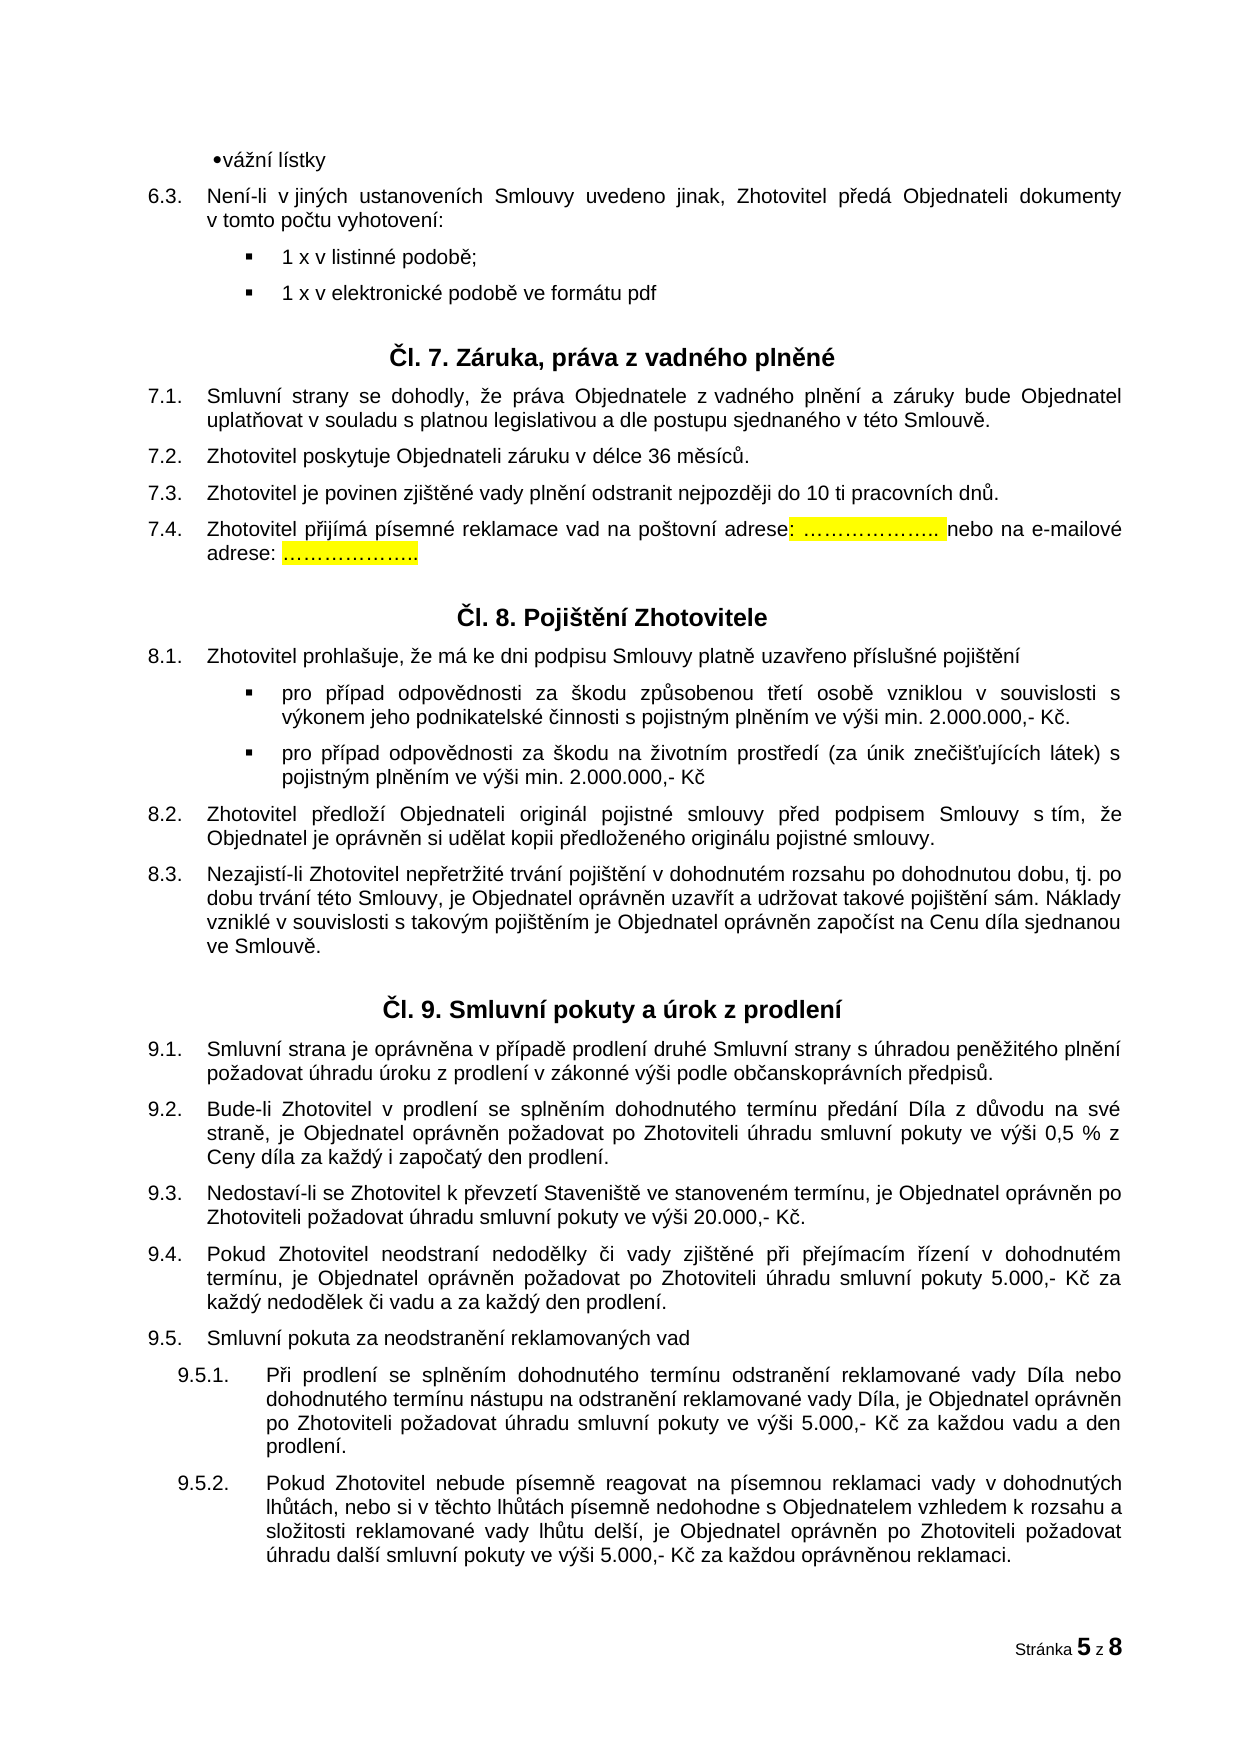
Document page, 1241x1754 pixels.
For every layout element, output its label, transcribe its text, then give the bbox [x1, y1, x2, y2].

list 1 x v elektronické podobě ve formátu pdf [244, 281, 1122, 305]
text Pokud Zhotovitel nebude písemně reagovat na písemnou reklamaci vady v dohodnutých lhůtách, nebo si v těchto lhůtách písemně nedohodne s Objednatelem vzhledem k rozsahu a složitosti reklamované vady lhůtu delší, je Objednatel oprávněn po Zhotoviteli požadovat úhradu další smluvní pokuty ve výši 5.000,- Kč za každou oprávněnou reklamaci. [177, 1471, 1122, 1567]
list pro případ odpovědnosti za škodu na životním prostředí (za únik znečišťujících látek) s pojistným plněním ve výši min. 2.000.000,- Kč [244, 741, 1122, 789]
list 1 x v listinné podobě; [244, 244, 1122, 269]
text Pokud Zhotovitel neodstraní nedodělky či vady zjištěné při přejímacím řízení v dohodnutém termínu, je Objednatel oprávněn požadovat po Zhotoviteli úhradu smluvní pokuty 5.000,- Kč za každý nedodělek či vadu a za každý den prodlení. [148, 1242, 1122, 1313]
text Bude-li Zhotovitel v prodlení se splněním dohodnutého termínu předání Díla z důvodu na své straně, je Objednatel oprávněn požadovat po Zhotoviteli úhradu smluvní pokuty ve výši 0,5 % z Ceny díla za každý i započatý den prodlení. [148, 1097, 1122, 1169]
text Při prodlení se splněním dohodnutého termínu odstranění reklamované vady Díla nebo dohodnutého termínu nástupu na odstranění reklamované vady Díla, je Objednatel oprávněn po Zhotoviteli požadovat úhradu smluvní pokuty ve výši 5.000,- Kč za každou vadu a den prodlení. [177, 1362, 1122, 1458]
text Nedostaví-li se Zhotovitel k převzetí Staveniště ve stanoveném termínu, je Objednatel oprávněn po Zhotoviteli požadovat úhradu smluvní pokuty ve výši 20.000,- Kč. [148, 1181, 1122, 1229]
text vážní lístky [213, 148, 1122, 172]
text Smluvní strana je oprávněna v případě prodlení druhé Smluvní strany s úhradou peněžitého plnění požadovat úhradu úroku z prodlení v zákonné výši podle občanskoprávních předpisů. [148, 1036, 1122, 1084]
text Zhotovitel prohlašuje, že má ke dni podpisu Smlouvy platně uzavřeno příslušné pojištění [148, 644, 1122, 668]
text Zhotovitel poskytuje Objednateli záruku v délce 36 měsíců. [148, 444, 1122, 468]
text Není-li v jiných ustanoveních Smlouvy uvedeno jinak, Zhotovitel předá Objednateli dokumenty v tomto počtu vyhotovení: [148, 184, 1122, 232]
text Zhotovitel přijímá písemné reklamace vad na poštovní adrese: ……………….. nebo na e-mailové adrese: ……………….. [148, 517, 1122, 565]
list pro případ odpovědnosti za škodu způsobenou třetí osobě vzniklou v souvislosti s výkonem jeho podnikatelské činnosti s pojistným plněním ve výši min. 2.000.000,- Kč. [244, 680, 1122, 728]
text Záruka, práva z vadného plněné [102, 343, 1122, 371]
text Pojištění Zhotovitele [102, 603, 1122, 631]
text Smluvní pokuta za neodstranění reklamovaných vad [148, 1326, 1122, 1350]
text Smluvní pokuty a úrok z prodlení [102, 995, 1122, 1024]
text Nezajistí-li Zhotovitel nepřetržité trvání pojištění v dohodnutém rozsahu po dohodnutou dobu, tj. po dobu trvání této Smlouvy, je Objednatel oprávněn uzavřít a udržovat takové pojištění sám. Náklady vzniklé v souvislosti s takovým pojištěním je Objednatel oprávněn započíst na Cenu díla sjednanou ve Smlouvě. [148, 862, 1122, 958]
text Smluvní strany se dohodly, že práva Objednatele z vadného plnění a záruky bude Objednatel uplatňovat v souladu s platnou legislativou a dle postupu sjednaného v této Smlouvě. [148, 384, 1122, 432]
text Zhotovitel je povinen zjištěné vady plnění odstranit nejpozději do 10 ti pracovních dnů. [148, 481, 1122, 505]
text Zhotovitel předloží Objednateli originál pojistné smlouvy před podpisem Smlouvy s tím, že Objednatel je oprávněn si udělat kopii předloženého originálu pojistné smlouvy. [148, 801, 1122, 849]
